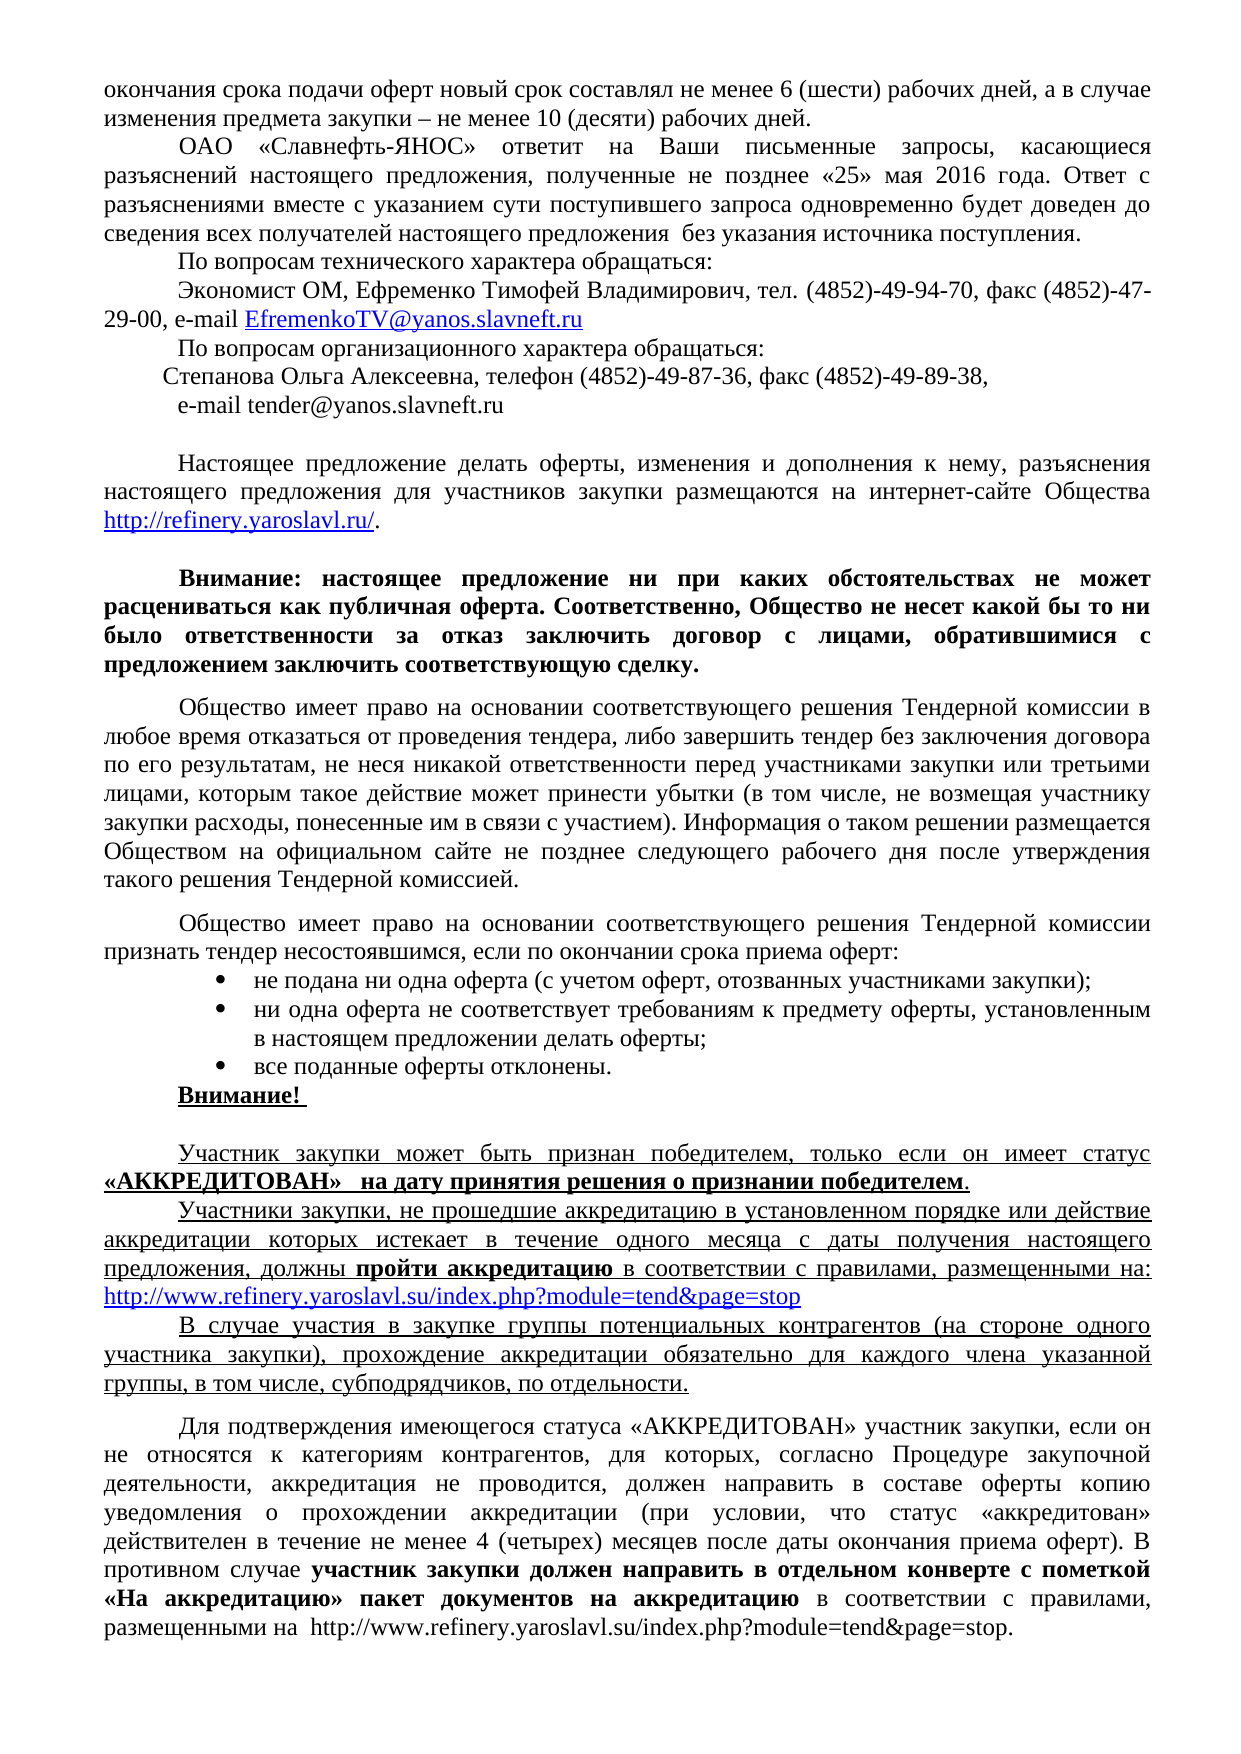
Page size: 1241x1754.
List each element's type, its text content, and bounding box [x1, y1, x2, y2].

list ни одна оферта не соответствует требованиям к предмету оферты, установленным в настоящем предложении делать оферты; [216, 994, 1152, 1051]
text Участники закупки, не прошедшие аккредитацию в установленном порядке или действие аккредитации которых истекает в течение одного месяца с даты получения настоящего предложения, должны пройти аккредитацию в соответствии с правилами, размещенными на: http://www.refinery.yaroslavl.su/index.php?module=tend&page=stop [103, 1195, 1152, 1249]
text Общество имеет право на основании соответствующего решения Тендерной комиссии признать тендер несостоявшимся, если по окончании срока приема оферт: [103, 908, 1152, 965]
text Экономист ОМ, Ефременко Тимофей Владимирович, тел. (4852)-49-94-70, факс (4852)-47-29-00, e-mail EfremenkoTV@yanos.slavneft.ru [103, 275, 1152, 333]
text В случае участия в закупке группы потенциальных контрагентов (на стороне одного участника закупки), прохождение аккредитации обязательно для каждого члена указанной группы, в том числе, субподрядчиков, по отдельности. [103, 1365, 1152, 1396]
text По вопросам технического характера обращаться: [103, 246, 1152, 275]
list все поданные оферты отклонены. [216, 1051, 1152, 1080]
text Внимание: настоящее предложение ни при каких обстоятельствах не может расцениваться как публичная оферта. Соответственно, Общество не несет какой бы то ни было ответственности за отказ заключить договор с лицами, обратившимися с предложением заключить соответствующую сделку. [103, 563, 1152, 678]
text Для подтверждения имеющегося статуса «АККРЕДИТОВАН» участник закупки, если он не относятся к категориям контрагентов, для которых, согласно Процедуре закупочной деятельности, аккредитация не проводится, должен направить в составе оферты копию уведомления о прохождении аккредитации (при условии, что статус «аккредитован» действителен в течение не менее 4 (четырех) месяцев после даты окончания приема оферт). В противном случае участник закупки должен направить в отдельном конверте с пометкой «На аккредитацию» пакет документов на аккредитацию в соответствии с правилами, размещенными на http://www.refinery.yaroslavl.su/index.php?module=tend&page=stop. [103, 1411, 1152, 1641]
text ОАО «Славнефть-ЯНОС» ответит на Ваши письменные запросы, касающиеся разъяснений настоящего предложения, полученные не позднее «25» мая 2016 года. Ответ с разъяснениями вместе с указанием сути поступившего запроса одновременно будет доведен до сведения всех получателей настоящего предложения без указания источника поступления. [103, 131, 1152, 246]
text Общество имеет право на основании соответствующего решения Тендерной комиссии в любое время отказаться от проведения тендера, либо завершить тендер без заключения договора по его результатам, не неся никакой ответственности перед участниками закупки или третьими лицами, которым такое действие может принести убытки (в том числе, не возмещая участнику закупки расходы, понесенные им в связи с участием). Информация о таком решении размещается Обществом на официальном сайте не позднее следующего рабочего дня после утверждения такого решения Тендерной комиссией. [103, 692, 1152, 893]
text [103, 74, 1152, 131]
text Настоящее предложение делать оферты, изменения и дополнения к нему, разъяснения настоящего предложения для участников закупки размещаются на интернет-сайте Общества http://refinery.yaroslavl.ru/. [103, 448, 1152, 534]
text e-mail tender@yanos.slavneft.ru [103, 390, 1152, 419]
text Участник закупки может быть признан победителем, только если он имеет статус «АККРЕДИТОВАН» на дату принятия решения о признании победителем. [103, 1138, 1152, 1195]
list не подана ни одна оферта (с учетом оферт, отозванных участниками закупки); [216, 965, 1152, 994]
text Степанова Ольга Алексеевна, телефон (4852)-49-87-36, факс (4852)-49-89-38, [103, 361, 1152, 390]
text Внимание! [103, 1080, 1152, 1109]
text По вопросам организационного характера обращаться: [103, 333, 1152, 361]
text Участники закупки, не прошедшие аккредитацию в установленном порядке или действие аккредитации которых истекает в течение одного месяца с даты получения настоящего предложения, должны пройти аккредитацию в соответствии с правилами, размещенными на: http://www.refinery.yaroslavl.su/index.php?module=tend&page=stop [103, 1250, 1152, 1278]
text В случае участия в закупке группы потенциальных контрагентов (на стороне одного участника закупки), прохождение аккредитации обязательно для каждого члена указанной группы, в том числе, субподрядчиков, по отдельности. [103, 1310, 1152, 1364]
text Участники закупки, не прошедшие аккредитацию в установленном порядке или действие аккредитации которых истекает в течение одного месяца с даты получения настоящего предложения, должны пройти аккредитацию в соответствии с правилами, размещенными на: http://www.refinery.yaroslavl.su/index.php?module=tend&page=stop [103, 1279, 1152, 1310]
